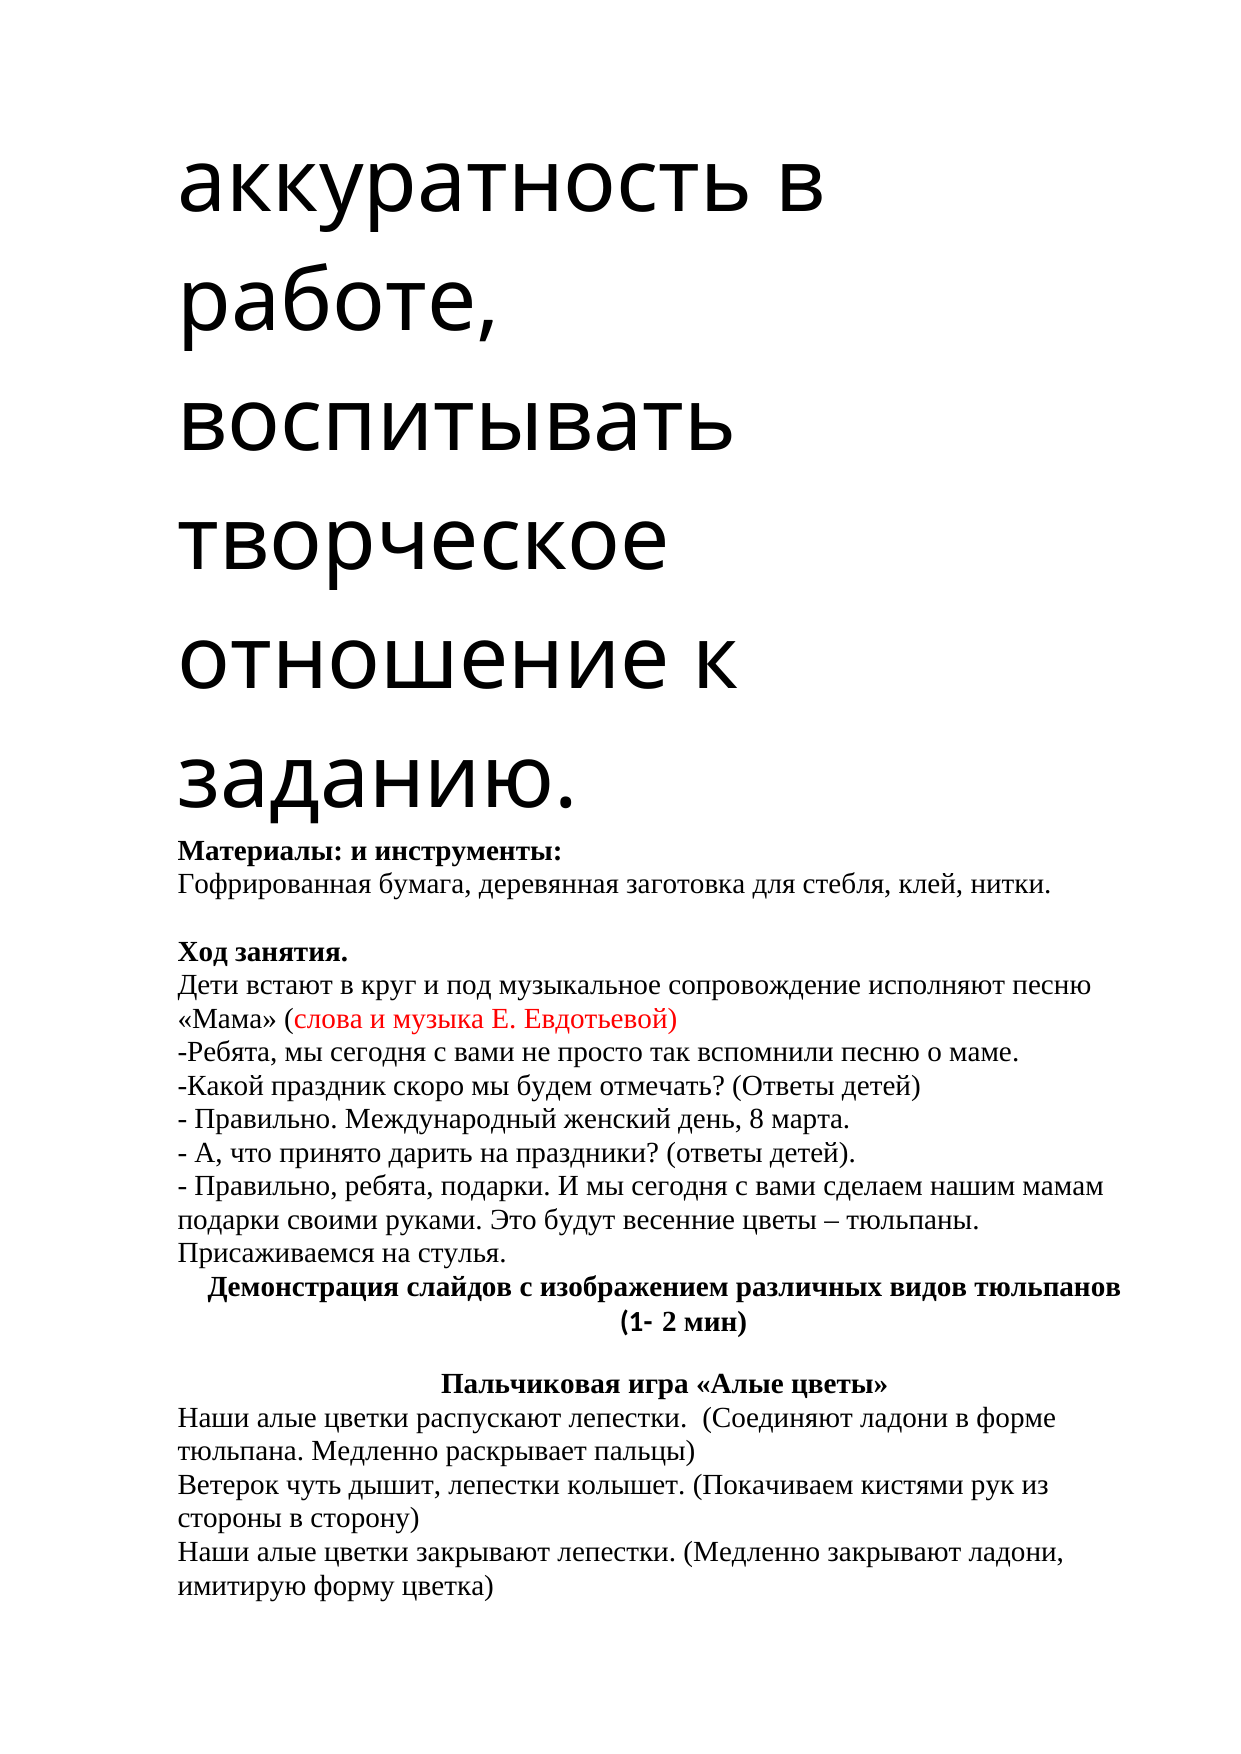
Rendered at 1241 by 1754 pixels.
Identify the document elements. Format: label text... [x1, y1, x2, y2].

text - А, что принято дарить на праздники? (ответы детей). [177, 1135, 1152, 1168]
text Наши алые цветки закрывают лепестки. (Медленно закрывают ладони, имитирую форму цветка) [177, 1534, 1152, 1601]
text Ветерок чуть дышит, лепестки колышет. (Покачиваем кистями рук из стороны в сторону) [177, 1467, 1152, 1534]
list 2 мин) [215, 1303, 1152, 1338]
text Пальчиковая игра «Алые цветы» [177, 1366, 1152, 1400]
text Гофрированная бумага, деревянная заготовка для стебля, клей, нитки. [177, 867, 1152, 900]
text Дети встают в круг и под музыкальное сопровождение исполняют песню «Мама» (слова и музыка Е. Евдотьевой) [177, 967, 1152, 1034]
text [177, 118, 1152, 356]
text воспитывать творческое отношение к заданию. [177, 356, 1152, 833]
text - Правильно. Международный женский день, 8 марта. [177, 1101, 1152, 1135]
text -Какой праздник скоро мы будем отмечать? (Ответы детей) [177, 1068, 1152, 1101]
text - Правильно, ребята, подарки. И мы сегодня с вами сделаем нашим мамам подарки своими руками. Это будут весенние цветы – тюльпаны. Присаживаемся на стулья. [177, 1168, 1152, 1269]
text Наши алые цветки распускают лепестки. (Соединяют ладони в форме тюльпана. Медленно раскрывает пальцы) [177, 1400, 1152, 1467]
text Материалы: и инструменты: [177, 833, 1152, 867]
text -Ребята, мы сегодня с вами не просто так вспомнили песню о маме. [177, 1034, 1152, 1068]
text Демонстрация слайдов с изображением различных видов тюльпанов [177, 1269, 1152, 1303]
text Ход занятия. [177, 934, 1152, 967]
